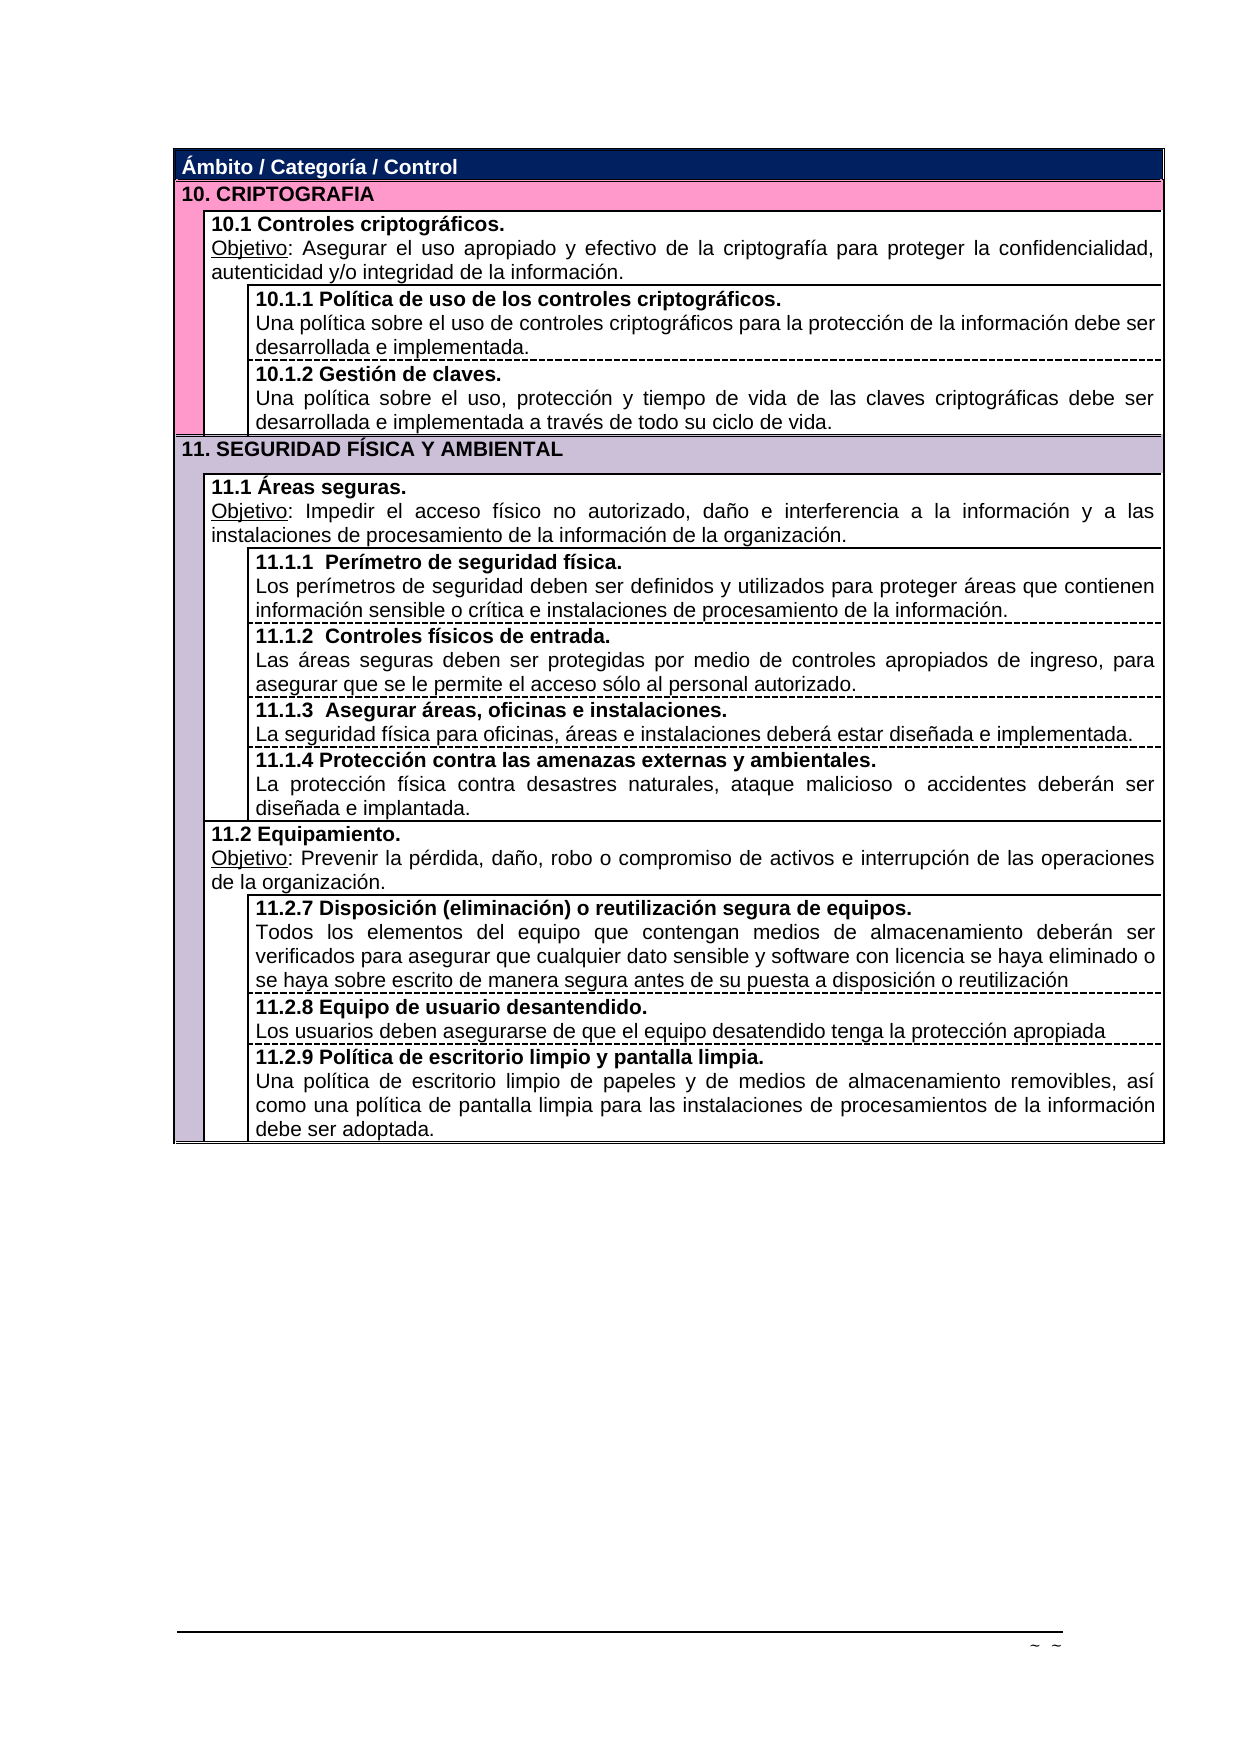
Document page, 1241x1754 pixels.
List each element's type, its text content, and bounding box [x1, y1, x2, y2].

table_cell 11.1.3 Asegurar áreas, oficinas e instalaciones. La seguridad física para oficinas, áreas e instalaciones deberá estar diseñada e implementada. [249, 696, 1163, 746]
table_header Ámbito / Categoría / Control [176, 151, 1162, 179]
table_cell [205, 547, 247, 820]
table_cell 11.2.9 Política de escritorio limpio y pantalla limpia. Una política de escritorio limpio de papeles y de medios de almacenamiento removibles, así como una política de pantalla limpia para las instalaciones de procesamientos de la información debe ser adoptada. [249, 1043, 1163, 1141]
table_cell 10.1 Controles criptográficos. Objetivo: Asegurar el uso apropiado y efectivo de la criptografía para proteger la confidencialidad, autenticidad y/o integridad de la información. [205, 210, 1163, 284]
table_cell 11.2 Equipamiento. Objetivo: Prevenir la pérdida, daño, robo o compromiso de activos e interrupción de las operaciones de la organización. [205, 820, 1163, 894]
table_cell 10.1.1 Política de uso de los controles criptográficos. Una política sobre el uso de controles criptográficos para la protección de la información debe ser desarrollada e implementada. [249, 284, 1163, 359]
table_cell 11.2.8 Equipo de usuario desantendido. Los usuarios deben asegurarse de que el equipo desatendido tenga la protección apropiada [249, 992, 1163, 1043]
table_cell 11.1.1 Perímetro de seguridad física. Los perímetros de seguridad deben ser definidos y utilizados para proteger áreas que contienen información sensible o crítica e instalaciones de procesamiento de la información. [249, 547, 1163, 622]
table_cell 11.1 Áreas seguras. Objetivo: Impedir el acceso físico no autorizado, daño e interferencia a la información y a las instalaciones de procesamiento de la información de la organización. [205, 473, 1163, 547]
table_cell [175, 210, 203, 434]
table_cell [205, 894, 247, 1141]
table_cell [205, 284, 247, 434]
table_cell 11. SEGURIDAD FÍSICA Y AMBIENTAL [175, 434, 1163, 473]
table_cell 11.1.2 Controles físicos de entrada. Las áreas seguras deben ser protegidas por medio de controles apropiados de ingreso, para asegurar que se le permite el acceso sólo al personal autorizado. [249, 622, 1163, 696]
table_cell 11.1.4 Protección contra las amenazas externas y ambientales. La protección física contra desastres naturales, ataque malicioso o accidentes deberán ser diseñada e implantada. [249, 746, 1163, 820]
table_cell 10. CRIPTOGRAFIA [175, 179, 1163, 210]
table_cell 11.2.7 Disposición (eliminación) o reutilización segura de equipos. Todos los elementos del equipo que contengan medios de almacenamiento deberán ser verificados para asegurar que cualquier dato sensible y software con licencia se haya eliminado o se haya sobre escrito de manera segura antes de su puesta a disposición o reutilización [249, 894, 1163, 992]
table_cell 10.1.2 Gestión de claves. Una política sobre el uso, protección y tiempo de vida de las claves criptográficas debe ser desarrollada e implementada a través de todo su ciclo de vida. [249, 359, 1163, 434]
table_cell [175, 473, 203, 1141]
